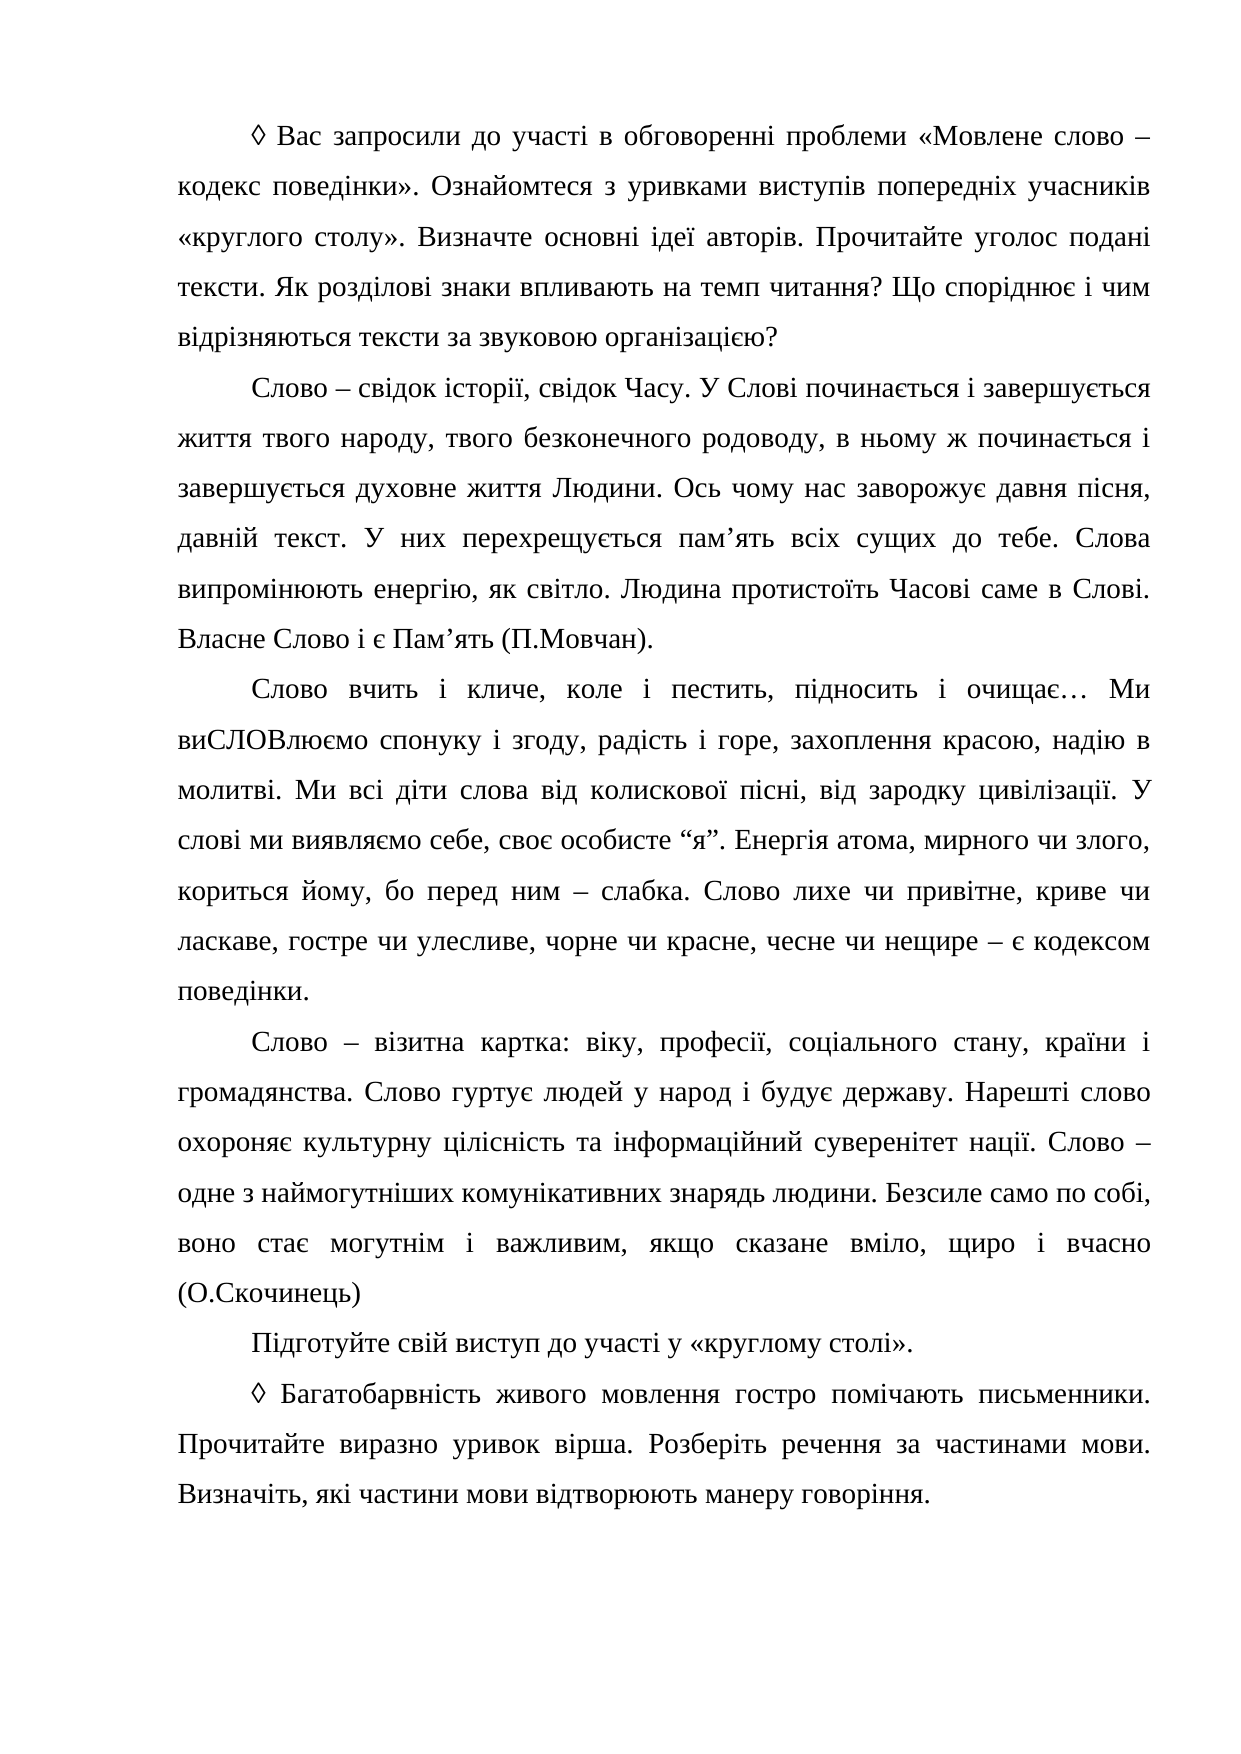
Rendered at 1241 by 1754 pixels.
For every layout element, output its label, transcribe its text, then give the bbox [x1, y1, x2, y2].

text ◊ Багатобарвність живого мовлення гостро помічають письменники. Прочитайте виразно уривок вірша. Розберіть речення за частинами мови. Визначіть, які частини мови відтворюють манеру говоріння. [177, 1376, 1152, 1510]
text Підготуйте свій виступ до участі у «круглому столі». [177, 1326, 1152, 1359]
text ◊ Вас запросили до участі в обговоренні проблеми «Мовлене слово – кодекс поведінки». Ознайомтеся з уривками виступів попередніх учасників «круглого столу». Визначте основні ідеї авторів. Прочитайте уголос подані тексти. Як розділові знаки впливають на темп читання? Що споріднює і чим відрізняються тексти за звуковою організацією? [177, 118, 1152, 353]
text Слово – візитна картка: віку, професії, соціального стану, країни і громадянства. Слово гуртує людей у народ і будує державу. Нарешті слово охороняє культурну цілісність та інформаційний суверенітет нації. Слово – одне з наймогутніших комунікативних знарядь людини. Безсиле само по собі, воно стає могутнім і важливим, якщо сказане вміло, щиро і вчасно (О.Скочинець) [177, 1024, 1152, 1309]
text Слово – свідок історії, свідок Часу. У Слові починається і завершується життя твого народу, твого безконечного родоводу, в ньому ж починається і завершується духовне життя Людини. Ось чому нас заворожує давня пісня, давній текст. У них перехрещується пам’ять всіх сущих до тебе. Слова випромінюють енергію, як світло. Людина протистоїть Часові саме в Слові. Власне Слово і є Пам’ять (П.Мовчан). [177, 370, 1152, 655]
text Слово вчить і кличе, коле і пестить, підносить і очищає… Ми виСЛОВлюємо спонуку і згоду, радість і горе, захоплення красою, надію в молитві. Ми всі діти слова від колискової пісні, від зародку цивілізації. У слові ми виявляємо себе, своє особисте “я”. Енергія атома, мирного чи злого, кориться йому, бо перед ним – слабка. Слово лихе чи привітне, криве чи ласкаве, гостре чи улесливе, чорне чи красне, чесне чи нещире – є кодексом поведінки. [177, 672, 1152, 1007]
